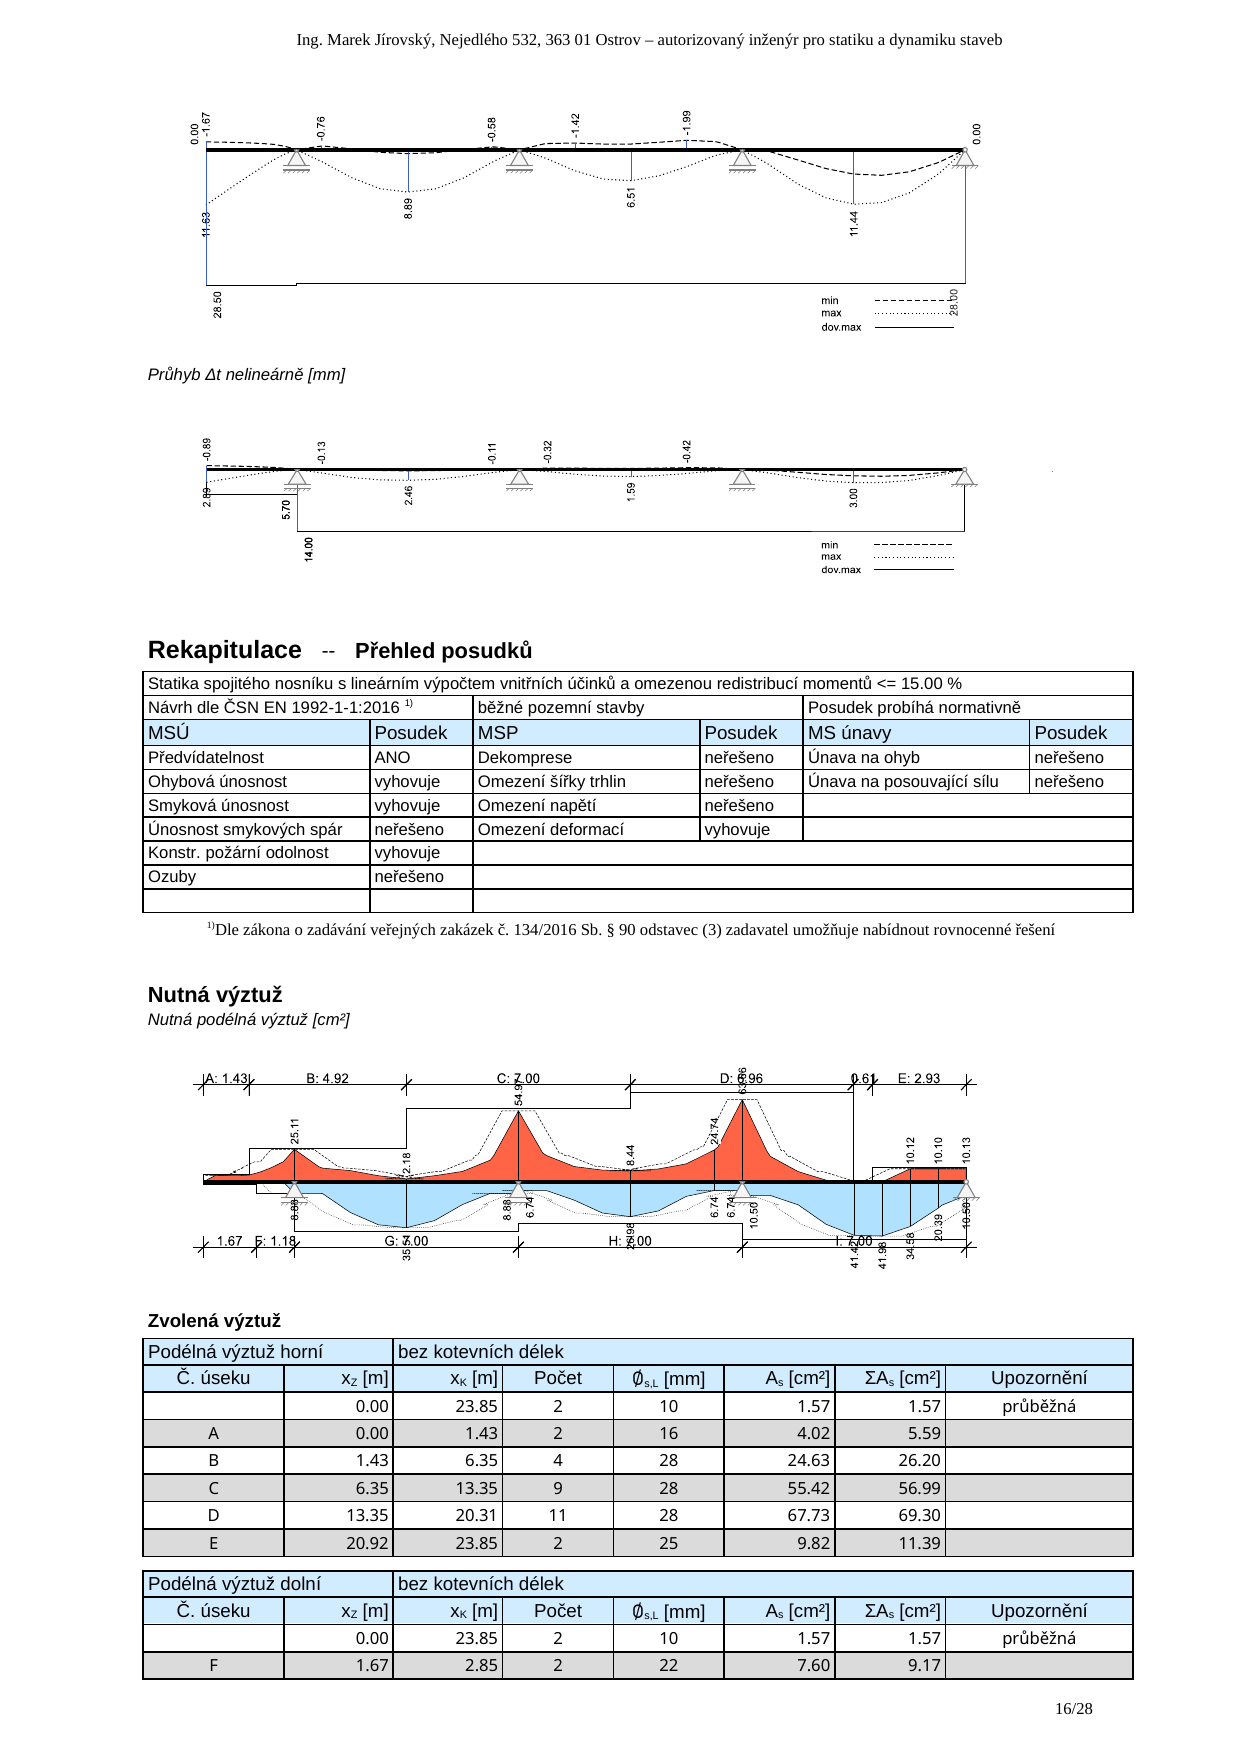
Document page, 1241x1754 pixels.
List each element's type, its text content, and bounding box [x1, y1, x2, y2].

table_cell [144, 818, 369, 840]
text Rekapitulace -- Přehled posudků [148, 635, 1093, 664]
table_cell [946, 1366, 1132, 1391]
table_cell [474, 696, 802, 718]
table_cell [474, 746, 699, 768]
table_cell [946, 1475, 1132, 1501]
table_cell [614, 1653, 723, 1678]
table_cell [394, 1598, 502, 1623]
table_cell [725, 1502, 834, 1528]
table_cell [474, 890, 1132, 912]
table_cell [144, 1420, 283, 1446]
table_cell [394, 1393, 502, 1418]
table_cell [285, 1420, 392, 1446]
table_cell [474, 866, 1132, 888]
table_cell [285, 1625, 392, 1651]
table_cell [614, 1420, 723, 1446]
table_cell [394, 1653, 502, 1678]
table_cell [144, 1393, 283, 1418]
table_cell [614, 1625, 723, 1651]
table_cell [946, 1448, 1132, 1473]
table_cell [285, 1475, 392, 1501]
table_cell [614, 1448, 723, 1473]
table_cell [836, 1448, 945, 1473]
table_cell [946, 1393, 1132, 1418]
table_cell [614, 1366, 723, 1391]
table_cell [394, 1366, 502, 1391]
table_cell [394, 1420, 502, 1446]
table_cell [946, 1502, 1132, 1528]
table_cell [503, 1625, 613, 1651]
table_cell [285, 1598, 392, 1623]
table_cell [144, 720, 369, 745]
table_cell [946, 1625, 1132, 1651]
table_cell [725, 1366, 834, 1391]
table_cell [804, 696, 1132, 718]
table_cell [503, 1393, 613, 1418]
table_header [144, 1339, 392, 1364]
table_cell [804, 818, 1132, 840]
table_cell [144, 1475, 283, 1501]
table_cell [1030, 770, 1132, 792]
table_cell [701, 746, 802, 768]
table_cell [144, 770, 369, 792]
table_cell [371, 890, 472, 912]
text Nutná výztuž [148, 982, 1093, 1007]
text 1)Dle zákona o zadávání veřejných zakázek č. 134/2016 Sb. § 90 odstavec (3) zadavatel umožňuje nabídnout rovnocenné řešení [148, 920, 1093, 939]
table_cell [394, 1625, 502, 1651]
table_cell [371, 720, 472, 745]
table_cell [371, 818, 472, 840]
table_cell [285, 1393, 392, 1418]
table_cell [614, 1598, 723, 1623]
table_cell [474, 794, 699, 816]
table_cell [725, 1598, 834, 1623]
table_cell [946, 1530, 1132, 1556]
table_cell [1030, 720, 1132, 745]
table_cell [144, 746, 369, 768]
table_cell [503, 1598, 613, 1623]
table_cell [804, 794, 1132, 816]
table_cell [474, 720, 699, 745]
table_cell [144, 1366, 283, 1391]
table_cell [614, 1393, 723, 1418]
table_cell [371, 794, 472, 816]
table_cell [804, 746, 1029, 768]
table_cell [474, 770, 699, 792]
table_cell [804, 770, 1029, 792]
text Průhyb Δt nelineárně [mm] [148, 365, 1093, 384]
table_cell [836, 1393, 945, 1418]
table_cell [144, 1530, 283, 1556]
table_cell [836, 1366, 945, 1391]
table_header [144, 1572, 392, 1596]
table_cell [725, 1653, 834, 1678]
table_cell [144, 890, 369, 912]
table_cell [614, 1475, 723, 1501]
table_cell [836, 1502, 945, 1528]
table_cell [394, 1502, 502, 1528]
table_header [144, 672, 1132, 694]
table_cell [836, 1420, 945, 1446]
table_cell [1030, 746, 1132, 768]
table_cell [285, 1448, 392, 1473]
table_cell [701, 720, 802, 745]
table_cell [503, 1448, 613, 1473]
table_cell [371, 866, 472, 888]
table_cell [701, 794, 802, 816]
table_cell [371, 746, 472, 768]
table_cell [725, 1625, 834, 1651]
text Nutná podélná výztuž [cm²] [148, 1010, 1093, 1029]
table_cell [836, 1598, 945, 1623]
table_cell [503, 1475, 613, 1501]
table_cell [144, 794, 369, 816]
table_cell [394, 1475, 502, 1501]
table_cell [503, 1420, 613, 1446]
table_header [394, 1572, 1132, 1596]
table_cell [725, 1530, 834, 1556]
text Zvolená výztuž [148, 1309, 1093, 1331]
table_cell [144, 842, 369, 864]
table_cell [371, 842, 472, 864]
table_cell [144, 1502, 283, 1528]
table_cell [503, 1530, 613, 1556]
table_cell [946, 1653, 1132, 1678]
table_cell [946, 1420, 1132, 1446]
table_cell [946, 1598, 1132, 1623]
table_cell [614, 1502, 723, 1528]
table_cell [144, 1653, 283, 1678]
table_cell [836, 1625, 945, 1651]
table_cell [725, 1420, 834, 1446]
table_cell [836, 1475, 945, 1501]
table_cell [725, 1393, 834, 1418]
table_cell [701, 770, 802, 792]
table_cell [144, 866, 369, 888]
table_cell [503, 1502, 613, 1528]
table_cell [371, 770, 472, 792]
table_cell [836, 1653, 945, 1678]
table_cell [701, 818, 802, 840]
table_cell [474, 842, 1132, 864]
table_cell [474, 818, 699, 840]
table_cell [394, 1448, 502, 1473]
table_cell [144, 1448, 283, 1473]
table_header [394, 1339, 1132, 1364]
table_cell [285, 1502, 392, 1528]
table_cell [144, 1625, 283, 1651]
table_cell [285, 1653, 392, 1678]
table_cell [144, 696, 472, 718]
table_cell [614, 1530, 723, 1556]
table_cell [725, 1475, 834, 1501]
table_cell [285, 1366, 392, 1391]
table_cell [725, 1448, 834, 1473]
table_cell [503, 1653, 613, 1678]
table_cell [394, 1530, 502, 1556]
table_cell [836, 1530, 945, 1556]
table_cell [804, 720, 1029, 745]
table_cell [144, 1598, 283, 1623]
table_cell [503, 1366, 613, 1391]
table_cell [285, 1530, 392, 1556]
